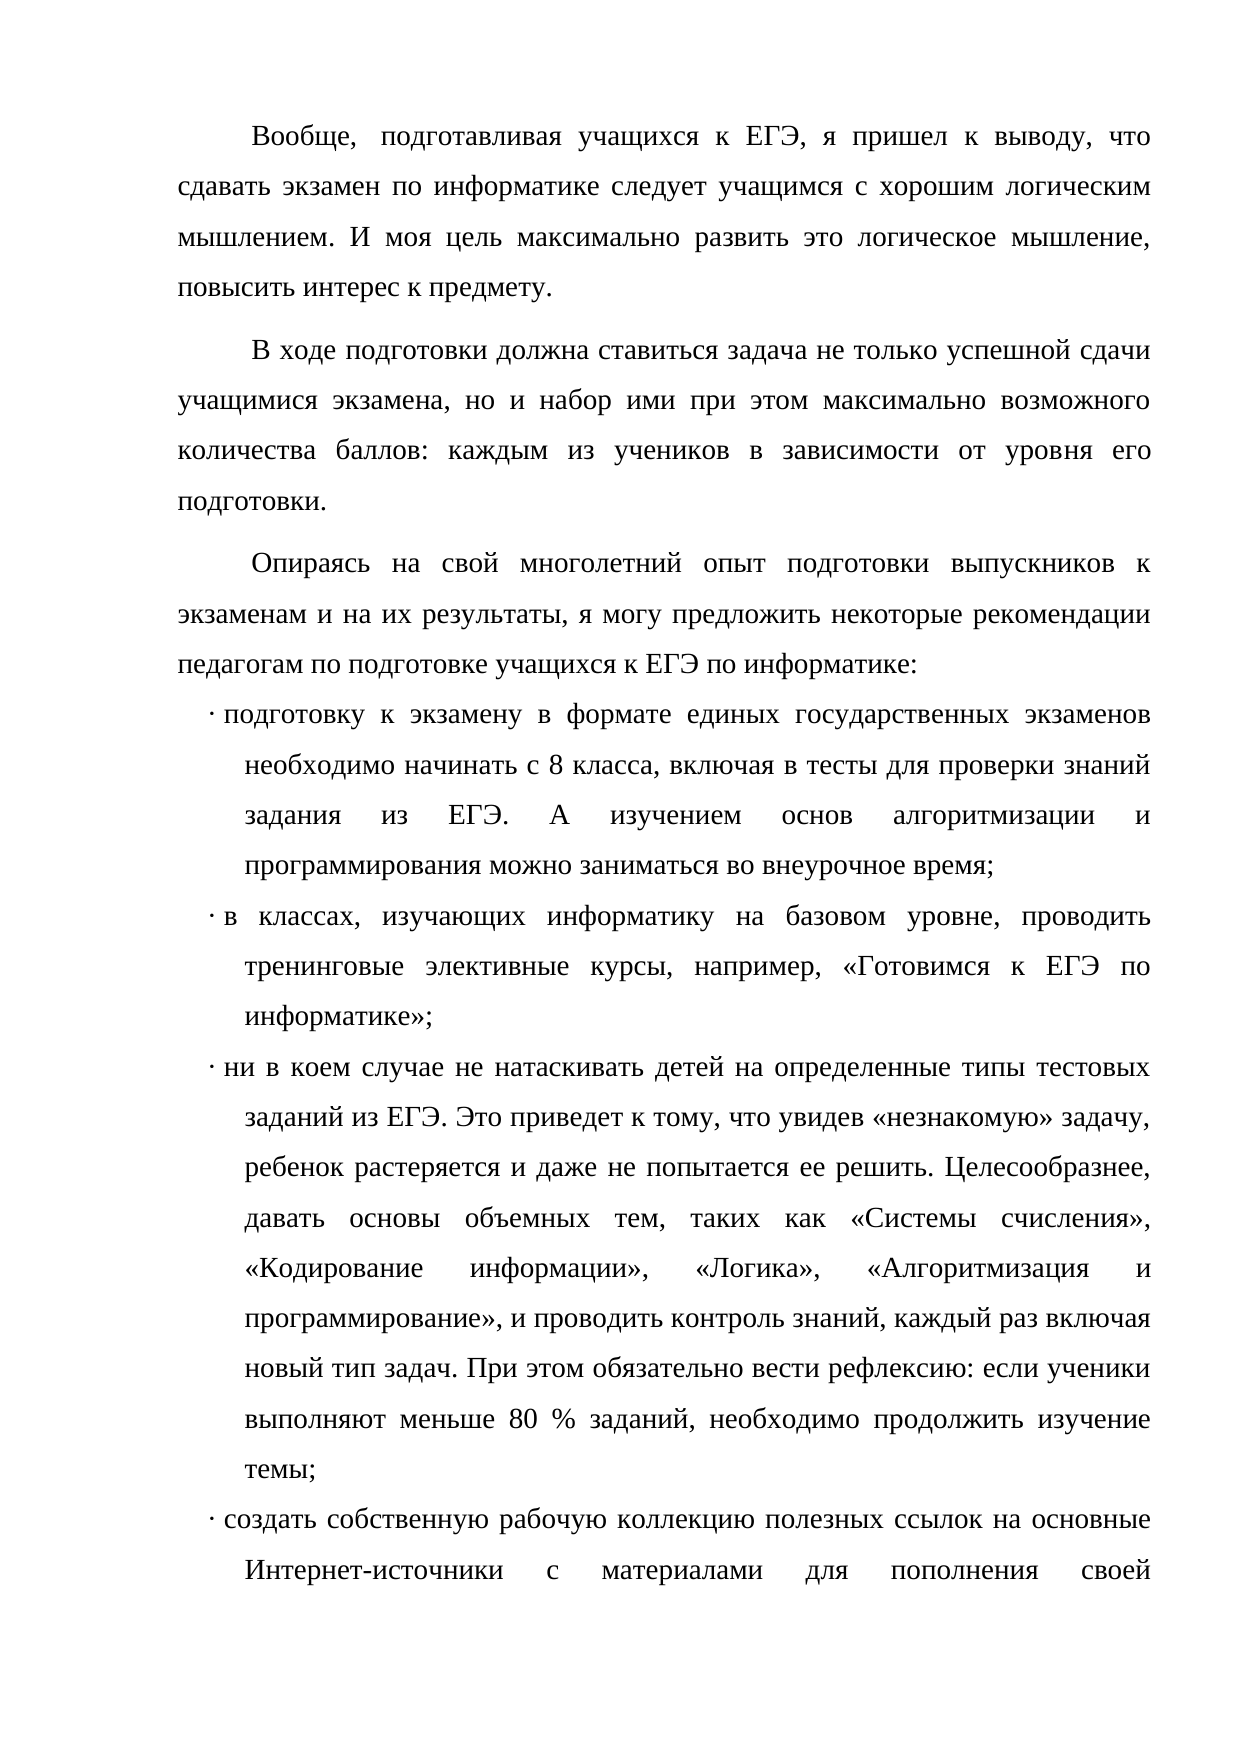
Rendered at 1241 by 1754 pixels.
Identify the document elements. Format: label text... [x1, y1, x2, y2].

text · ни в коем случае не натаскивать детей на определенные типы тестовых заданий из ЕГЭ. Это приведет к тому, что увидев «незнакомую» задачу, ребенок растеряется и даже не попытается ее решить. Целесообразнее, давать основы объемных тем, таких как «Системы счисления», «Кодирование информации», «Логика», «Алгоритмизация и программирование», и проводить контроль знаний, каждый раз включая новый тип задач. При этом обязательно вести рефлексию: если ученики выполняют меньше 80 % заданий, необходимо продолжить изучение темы; [207, 1049, 1152, 1485]
text Вообще, подготавливая учащихся к ЕГЭ, я пришел к выводу, что сдавать экзамен по информатике следует учащимся с хорошим логическим мышлением. И моя цель максимально развить это логическое мышление, повысить интерес к предмету. [177, 118, 1152, 303]
text · в классах, изучающих информатику на базовом уровне, проводить тренинговые элективные курсы, например, «Готовимся к ЕГЭ по информатике»; [207, 898, 1152, 1032]
text В ходе подготовки должна ставиться задача не только успешной сдачи учащимися экзамена, но и набор ими при этом максимально возможного количества баллов: каждым из учеников в зависимости от уровня его подготовки. [177, 332, 1152, 516]
text Опираясь на свой многолетний опыт подготовки выпускников к экзаменам и на их результаты, я могу предложить некоторые рекомендации педагогам по подготовке учащихся к ЕГЭ по информатике: [177, 546, 1152, 680]
text · подготовку к экзамену в формате единых государственных экзаменов необходимо начинать с 8 класса, включая в тесты для проверки знаний задания из ЕГЭ. А изучением основ алгоритмизации и программирования можно заниматься во внеурочное время; [207, 697, 1152, 881]
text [207, 1502, 1152, 1585]
